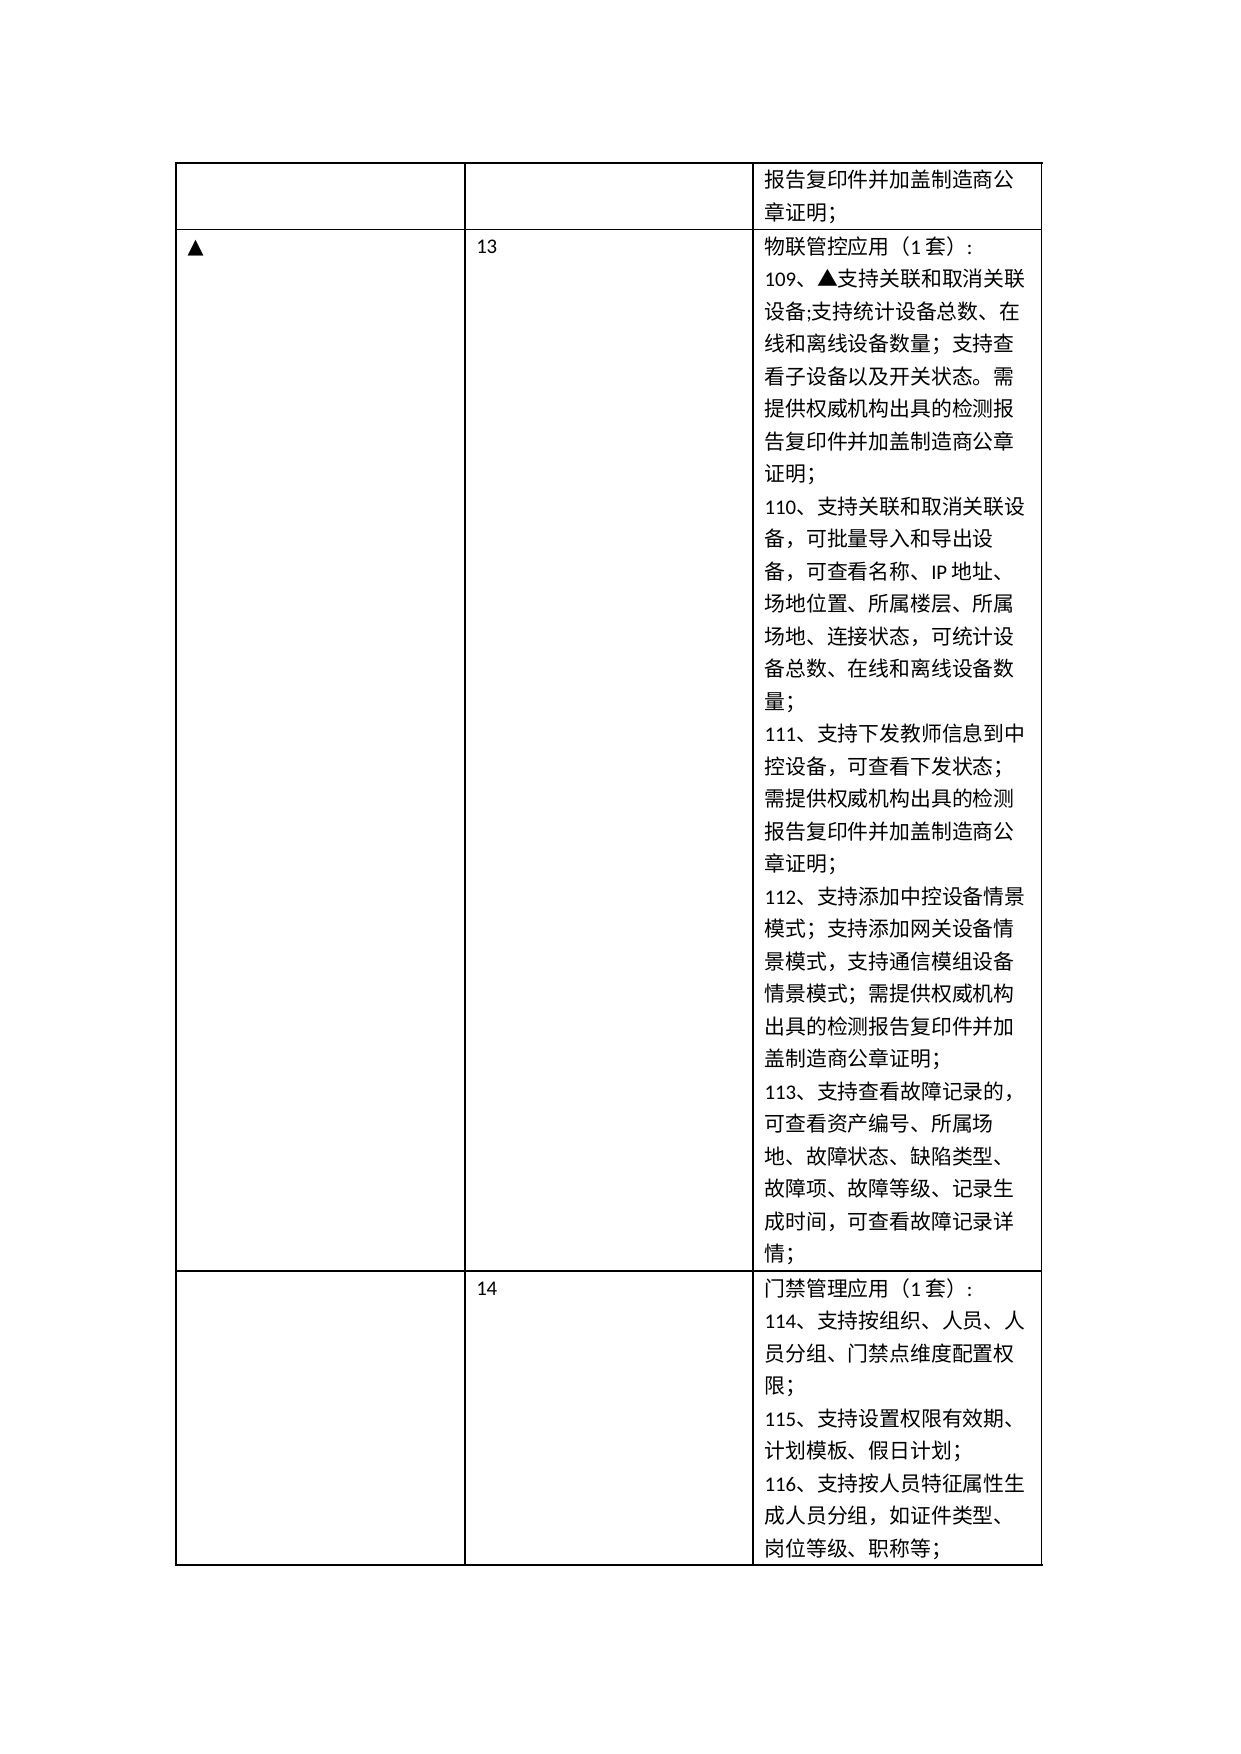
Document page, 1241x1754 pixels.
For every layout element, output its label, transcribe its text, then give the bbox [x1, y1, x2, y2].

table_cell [754, 164, 1041, 228]
table_cell 12 [466, 164, 752, 228]
table_cell 物联管控应用（1套）: 109、▲支持关联和取消关联设备;支持统计设备总数、在线和离线设备数量；支持查看子设备以及开关状态。需提供权威机构出具的检测报告复印件并加盖制造商公章证明； 110、支持关联和取消关联设备，可批量导入和导出设备，可查看名称、IP地址、场地位置、所属楼层、所属场地、连接状态，可统计设备总数、在线和离线设备数量； 111、支持下发教师信息到中控设备，可查看下发状态；需提供权威机构出具的检测报告复印件并加盖制造商公章证明； 112、支持添加中控设备情景模式；支持添加网关设备情景模式，支持通信模组设备情景模式；需提供权威机构出具的检测报告复印件并加盖制造商公章证明； 113、支持查看故障记录的，可查看资产编号、所属场地、故障状态、缺陷类型、故障项、故障等级、记录生成时间，可查看故障记录详情； [754, 230, 1041, 1270]
table_cell 13 [466, 230, 752, 1270]
table_cell 14 [466, 1272, 752, 1564]
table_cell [754, 1272, 1041, 1564]
table_cell ▲ [177, 230, 464, 1270]
table_cell [177, 1272, 464, 1564]
table_cell ▲ [177, 164, 464, 228]
